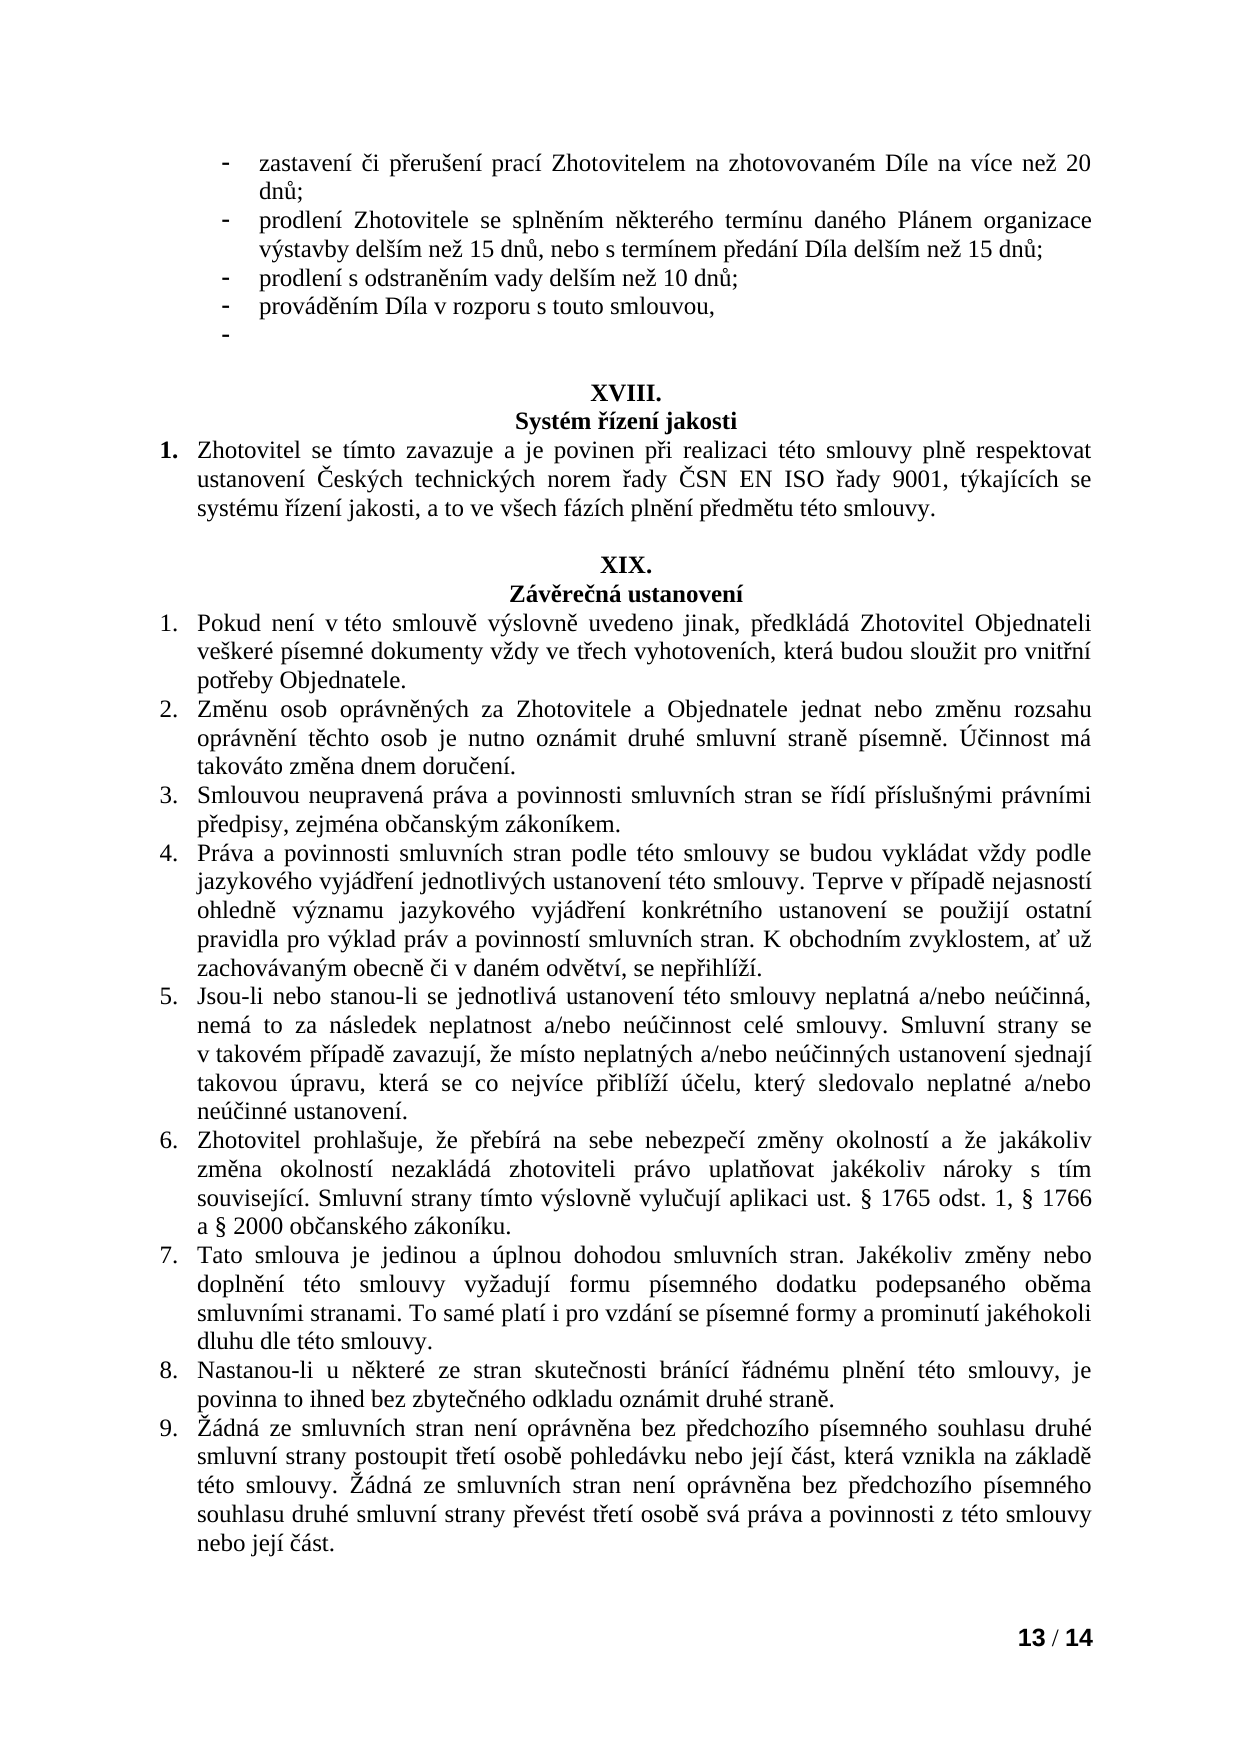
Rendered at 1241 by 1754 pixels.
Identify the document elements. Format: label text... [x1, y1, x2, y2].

list Nastanou-li u některé ze stran skutečnosti bránící řádnému plnění této smlouvy, je povinna to ihned bez zbytečného odkladu oznámit druhé straně. [159, 1355, 1093, 1413]
text XVIII. [159, 378, 1093, 406]
text Závěrečná ustanovení [159, 579, 1093, 608]
list prodlení s odstraněním vady delším než 10 dnů; [221, 263, 1093, 291]
list Jsou-li nebo stanou-li se jednotlivá ustanovení této smlouvy neplatná a/nebo neúčinná, nemá to za následek neplatnost a/nebo neúčinnost celé smlouvy. Smluvní strany se v takovém případě zavazují, že místo neplatných a/nebo neúčinných ustanovení sjednají takovou úpravu, která se co nejvíce přiblíží účelu, který sledovalo neplatné a/nebo neúčinné ustanovení. [159, 981, 1093, 1125]
list Smlouvou neupravená práva a povinnosti smluvních stran se řídí příslušnými právními předpisy, zejména občanským zákoníkem. [159, 780, 1093, 838]
list prováděním Díla v rozporu s touto smlouvou, [221, 291, 1093, 320]
list Zhotovitel prohlašuje, že přebírá na sebe nebezpečí změny okolností a že jakákoliv změna okolností nezakládá zhotoviteli právo uplatňovat jakékoliv nároky s tím související. Smluvní strany tímto výslovně vylučují aplikaci ust. § 1765 odst. 1, § 1766 a § 2000 občanského zákoníku. [159, 1125, 1093, 1240]
list prodlení Zhotovitele se splněním některého termínu daného Plánem organizace výstavby delším než 15 dnů, nebo s termínem předání Díla delším než 15 dnů; [221, 205, 1093, 263]
text Systém řízení jakosti [159, 406, 1093, 435]
list Zhotovitel se tímto zavazuje a je povinen při realizaci této smlouvy plně respektovat ustanovení Českých technických norem řady ČSN EN ISO řady 9001, týkajících se systému řízení jakosti, a to ve všech fázích plnění předmětu této smlouvy. [159, 435, 1093, 521]
list Změnu osob oprávněných za Zhotovitele a Objednatele jednat nebo změnu rozsahu oprávnění těchto osob je nutno oznámit druhé smluvní straně písemně. Účinnost má takováto změna dnem doručení. [159, 694, 1093, 780]
text XIX. [159, 550, 1093, 579]
list Tato smlouva je jedinou a úplnou dohodou smluvních stran. Jakékoliv změny nebo doplnění této smlouvy vyžadují formu písemného dodatku podepsaného oběma smluvními stranami. To samé platí i pro vzdání se písemné formy a prominutí jakéhokoli dluhu dle této smlouvy. [159, 1240, 1093, 1355]
list Žádná ze smluvních stran není oprávněna bez předchozího písemného souhlasu druhé smluvní strany postoupit třetí osobě pohledávku nebo její část, která vznikla na základě této smlouvy. Žádná ze smluvních stran není oprávněna bez předchozího písemného souhlasu druhé smluvní strany převést třetí osobě svá práva a povinnosti z této smlouvy nebo její část. [159, 1413, 1093, 1556]
list Práva a povinnosti smluvních stran podle této smlouvy se budou vykládat vždy podle jazykového vyjádření jednotlivých ustanovení této smlouvy. Teprve v případě nejasností ohledně významu jazykového vyjádření konkrétního ustanovení se použijí ostatní pravidla pro výklad práv a povinností smluvních stran. K obchodním zvyklostem, ať už zachovávaným obecně či v daném odvětví, se nepřihlíží. [159, 838, 1093, 981]
list Pokud není v této smlouvě výslovně uvedeno jinak, předkládá Zhotovitel Objednateli veškeré písemné dokumenty vždy ve třech vyhotoveních, která budou sloužit pro vnitřní potřeby Objednatele. [159, 608, 1093, 694]
list zastavení či přerušení prací Zhotovitelem na zhotovovaném Díle na více než 20 dnů; [221, 148, 1093, 205]
